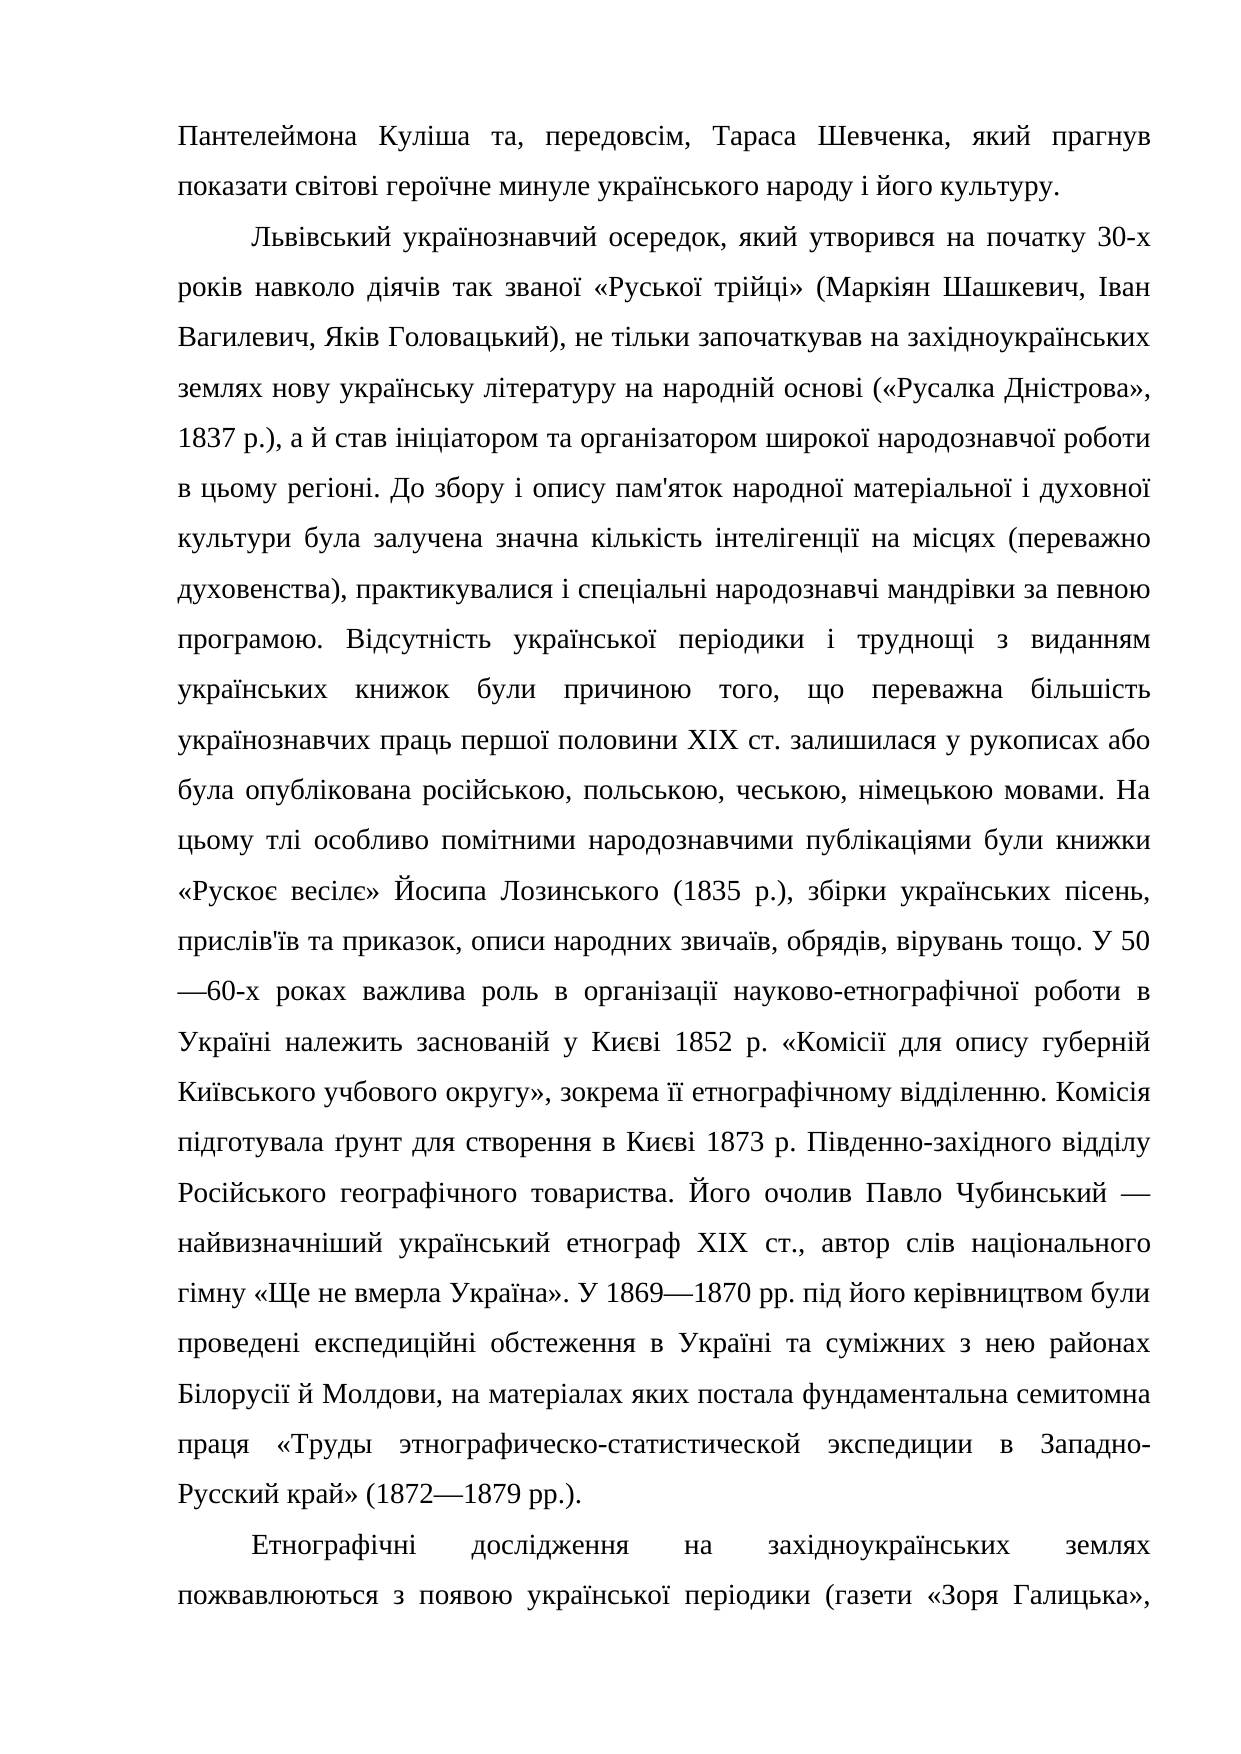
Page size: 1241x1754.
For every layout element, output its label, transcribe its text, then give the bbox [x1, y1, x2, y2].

text Львівський українознавчий осередок, який утворився на початку 30-х років навколо діячів так званої «Руської трійці» (Маркіян Шашкевич, Іван Вагилевич, Яків Головацький), не тільки започаткував на західноукраїнських землях нову українську літературу на народній основі («Русалка Дністрова», 1837 p.), а й став ініціатором та організатором широкої народознавчої роботи в цьому регіоні. До збору і опису пам'яток народної матеріальної і духовної культури була залучена значна кількість інтелігенції на місцях (переважно духовенства), практикувалися і спеціальні народознавчі мандрівки за певною програмою. Відсутність української періодики і труднощі з виданням українських книжок були причиною того, що переважна більшість українознавчих праць першої половини XIX ст. залишилася у рукописах або була опублікована російською, польською, чеською, німецькою мовами. На цьому тлі особливо помітними народознавчими публікаціями були книжки «Рускоє весілє» Йосипа Лозинського (1835 p.), збірки українських пісень, прислів'їв та приказок, описи народних звичаїв, обрядів, вірувань тощо. У 50—60-х роках важлива роль в організації науково-етнографічної роботи в Україні належить заснованій у Києві 1852 р. «Комісії для опису губерній Київського учбового округу», зокрема її етнографічному відділенню. Комісія підготувала ґрунт для створення в Києві 1873 р. Південно-західного відділу Російського географічного товариства. Його очолив Павло Чубинський — найвизначніший український етнограф XIX ст., автор слів національного гімну «Ще не вмерла Україна». У 1869—1870 рр. під його керівництвом були проведені експедиційні обстеження в Україні та суміжних з нею районах Білорусії й Молдови, на матеріалах яких постала фундаментальна семитомна праця «Труды этнографическо-статистической экспедиции в Западно-Русский край» (1872—1879 рр.). [177, 219, 1152, 1510]
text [177, 118, 1152, 202]
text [177, 1527, 1152, 1611]
